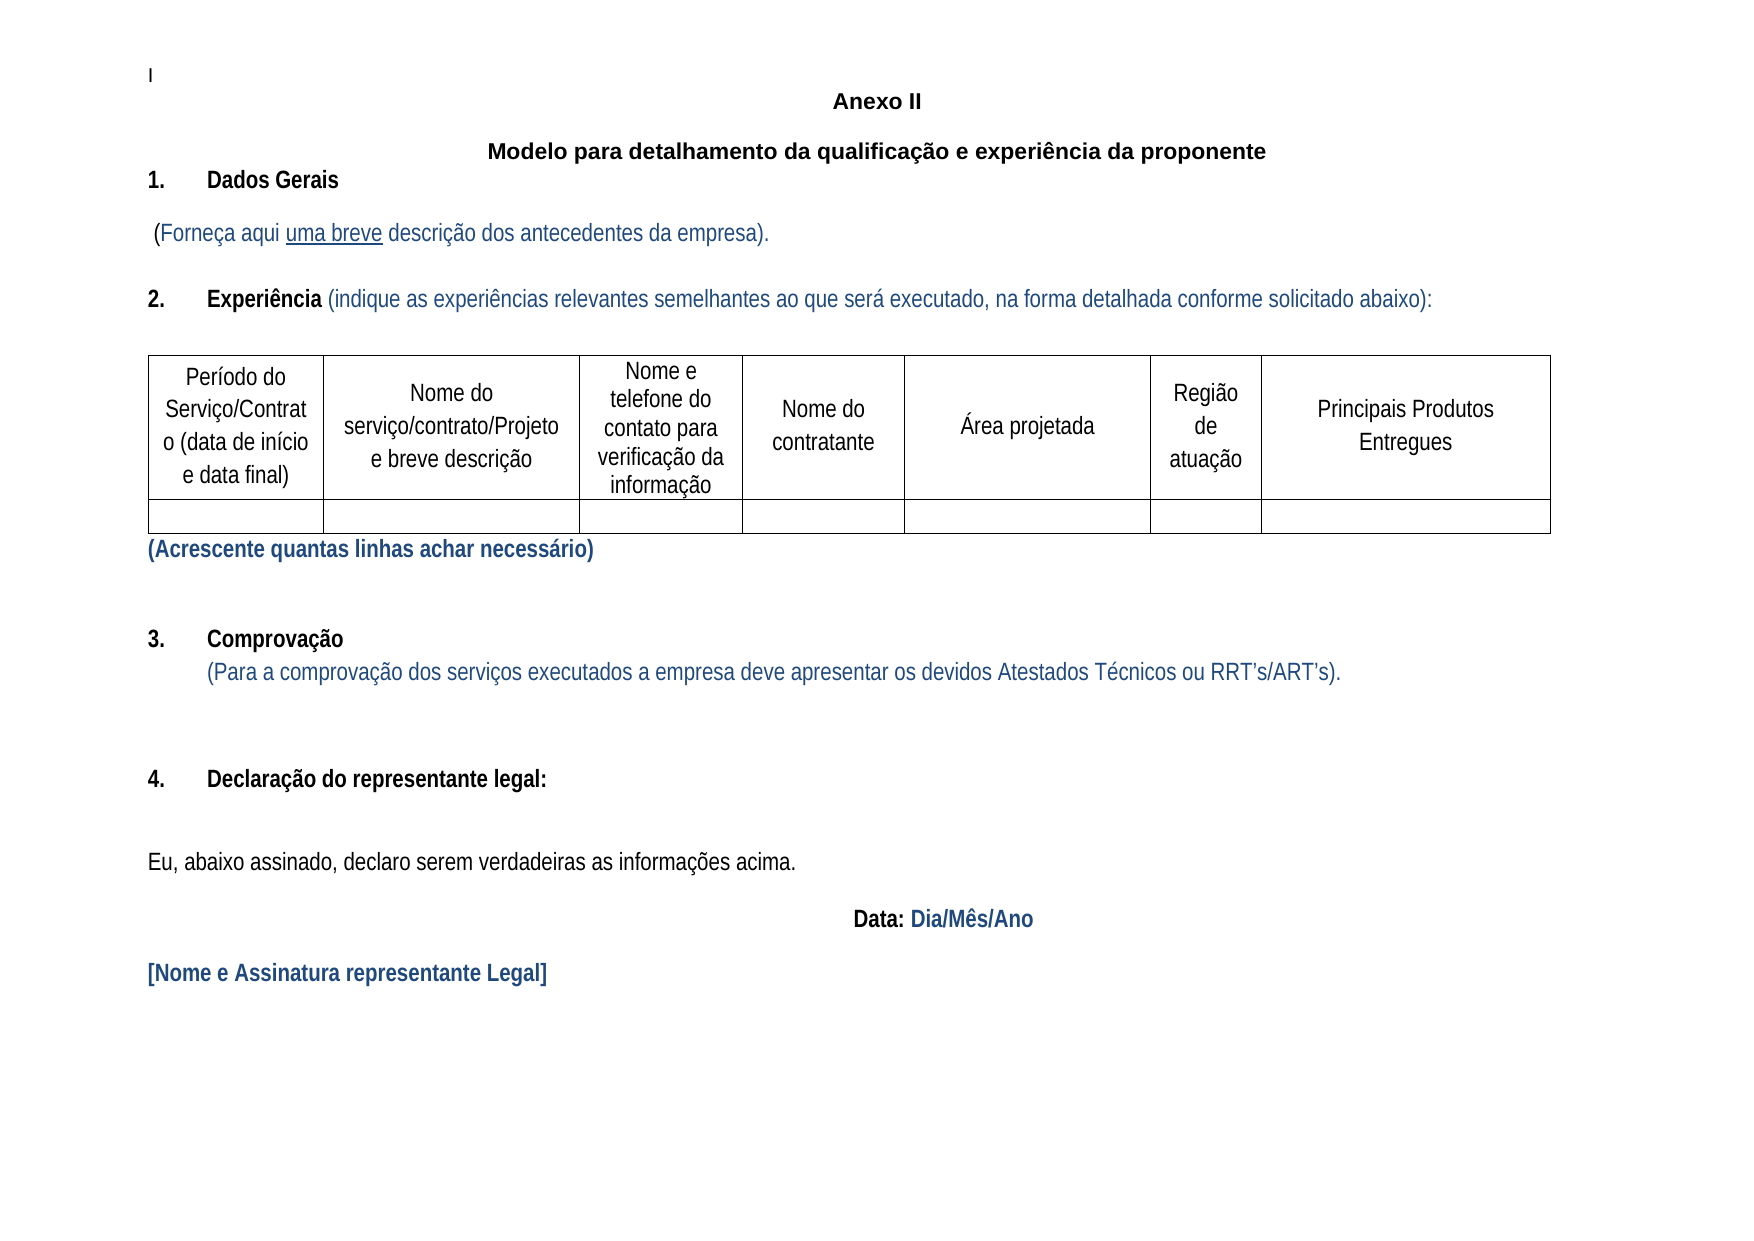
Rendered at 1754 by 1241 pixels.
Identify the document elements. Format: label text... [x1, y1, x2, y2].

table_cell [1262, 500, 1550, 533]
text (Acrescente quantas linhas achar necessário) [148, 534, 1606, 562]
text Eu, abaixo assinado, declaro serem verdadeiras as informações acima. [148, 847, 1606, 876]
table_cell [149, 500, 323, 533]
table_header Nome do contratante [743, 356, 904, 499]
table_header Nome e telefone do contato para verificação da informação [580, 356, 742, 499]
table_header Região de atuação [1151, 356, 1261, 499]
list (Para a comprovação dos serviços executados a empresa deve apresentar os devidos Atestados Técnicos ou RRT’s/ART’s). [207, 657, 1606, 686]
table_cell [324, 500, 579, 533]
table_cell [580, 500, 742, 533]
table_header Nome do serviço/contrato/Projeto e breve descrição [324, 356, 579, 499]
table_header Área projetada [905, 356, 1150, 499]
table_cell [905, 500, 1150, 533]
list Dados Gerais [148, 164, 1606, 193]
table_cell [743, 500, 904, 533]
text Data: Dia/Mês/Ano [148, 904, 1606, 933]
text (Forneça aqui uma breve descrição dos antecedentes da empresa). [148, 218, 1606, 247]
table_header Período do Serviço/Contrato (data de início e data final) [149, 356, 323, 499]
table_header Principais Produtos Entregues [1262, 356, 1550, 499]
list Declaração do representante legal: [148, 764, 1606, 793]
list Comprovação [148, 624, 1606, 653]
text [Nome e Assinatura representante Legal] [148, 958, 1606, 987]
list Experiência (indique as experiências relevantes semelhantes ao que será executado, na forma detalhada conforme solicitado abaixo): [148, 284, 1606, 313]
table_cell [1151, 500, 1261, 533]
